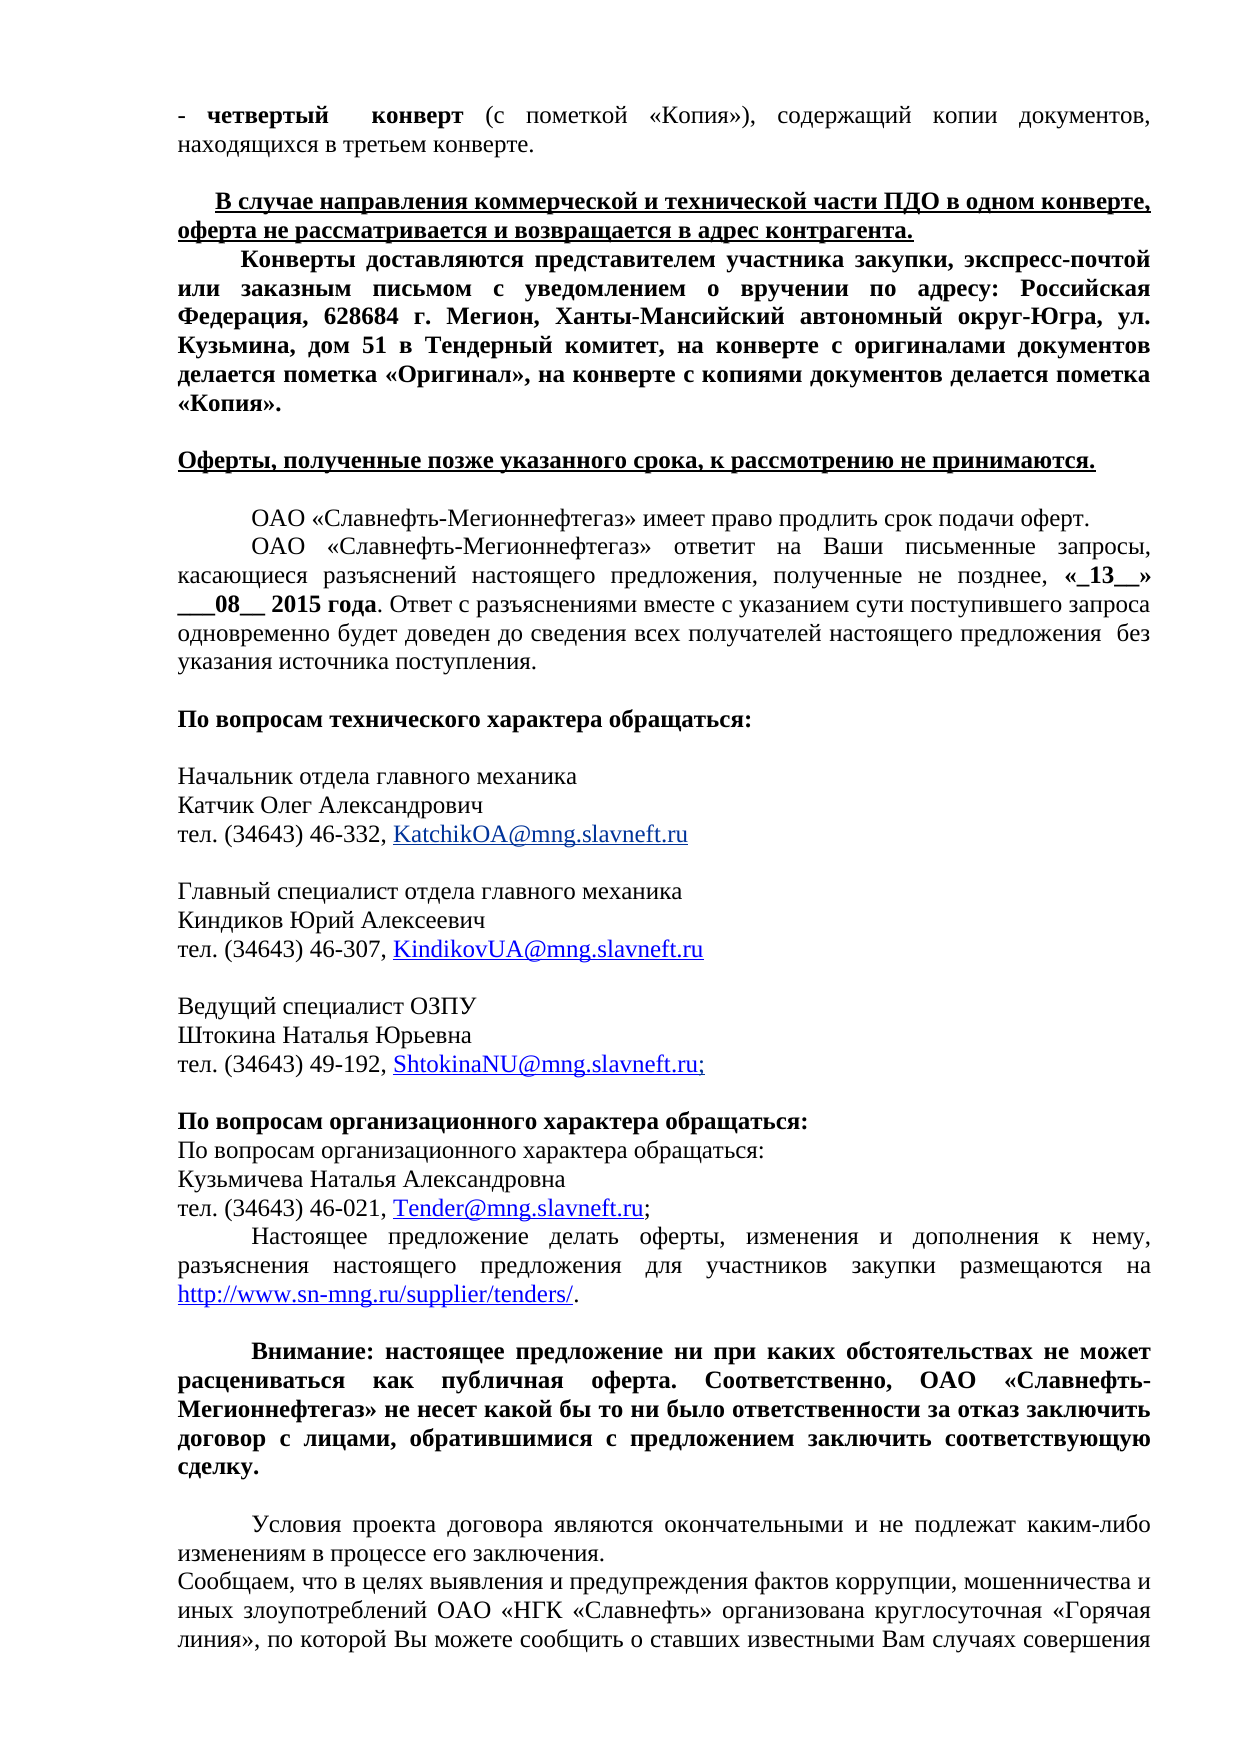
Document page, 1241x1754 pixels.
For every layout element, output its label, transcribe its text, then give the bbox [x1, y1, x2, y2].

text Штокина Наталья Юрьевна [177, 1020, 1152, 1049]
text Ведущий специалист ОЗПУ [177, 991, 1152, 1020]
text тел. (34643) 46-307, KindikovUA@mng.slavneft.ru [177, 934, 1152, 963]
text ОАО «Славнефть-Мегионнефтегаз» ответит на Ваши письменные запросы, касающиеся разъяснений настоящего предложения, полученные не позднее, «_13__» ___08__ 2015 года. Ответ с разъяснениями вместе с указанием сути поступившего запроса одновременно будет доведен до сведения всех получателей настоящего предложения без указания источника поступления. [177, 531, 1152, 675]
text Внимание: настоящее предложение ни при каких обстоятельствах не может расцениваться как публичная оферта. Соответственно, ОАО «Славнефть-Мегионнефтегаз» не несет какой бы то ни было ответственности за отказ заключить договор с лицами, обратившимися с предложением заключить соответствующую сделку. [177, 1336, 1152, 1480]
text тел. (34643) 46-332, KatchikOA@mng.slavneft.ru [177, 819, 1152, 848]
text ОАО «Славнефть-Мегионнефтегаз» имеет право продлить срок подачи оферт. [177, 503, 1152, 531]
text Начальник отдела главного механика [177, 761, 1152, 790]
text Конверты доставляются представителем участника закупки, экспресс-почтой или заказным письмом с уведомлением о вручении по адресу: Российская Федерация, 628684 г. Мегион, Ханты-Мансийский автономный округ-Югра, ул. Кузьмина, дом 51 в Тендерный комитет, на конверте с оригиналами документов делается пометка «Оригинал», на конверте с копиями документов делается пометка «Копия». [177, 244, 1152, 416]
text Киндиков Юрий Алексеевич [177, 905, 1152, 934]
text - четвертый конверт (с пометкой «Копия»), содержащий копии документов, находящихся в третьем конверте. [177, 100, 1152, 158]
text тел. (34643) 46-021, Tender@mng.slavneft.ru; [177, 1193, 1152, 1221]
text Катчик Олег Александрович [177, 790, 1152, 819]
text Условия проекта договора являются окончательными и не подлежат каким-либо изменениям в процессе его заключения. [177, 1509, 1152, 1566]
text Оферты, полученные позже указанного срока, к рассмотрению не принимаются. [177, 445, 1152, 474]
text По вопросам технического характера обращаться: [177, 704, 1152, 733]
text По вопросам организационного характера обращаться: [177, 1106, 1152, 1135]
text Настоящее предложение делать оферты, изменения и дополнения к нему, разъяснения настоящего предложения для участников закупки размещаются на http://www.sn-mng.ru/supplier/tenders/. [177, 1221, 1152, 1308]
text По вопросам организационного характера обращаться: [177, 1135, 1152, 1164]
text Кузьмичева Наталья Александровна [177, 1164, 1152, 1193]
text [177, 1566, 1152, 1653]
text В случае направления коммерческой и технической части ПДО в одном конверте, оферта не рассматривается и возвращается в адрес контрагента. [177, 186, 1152, 244]
text тел. (34643) 49-192, ShtokinaNU@mng.slavneft.ru; [177, 1049, 1152, 1078]
text Главный специалист отдела главного механика [177, 876, 1152, 905]
